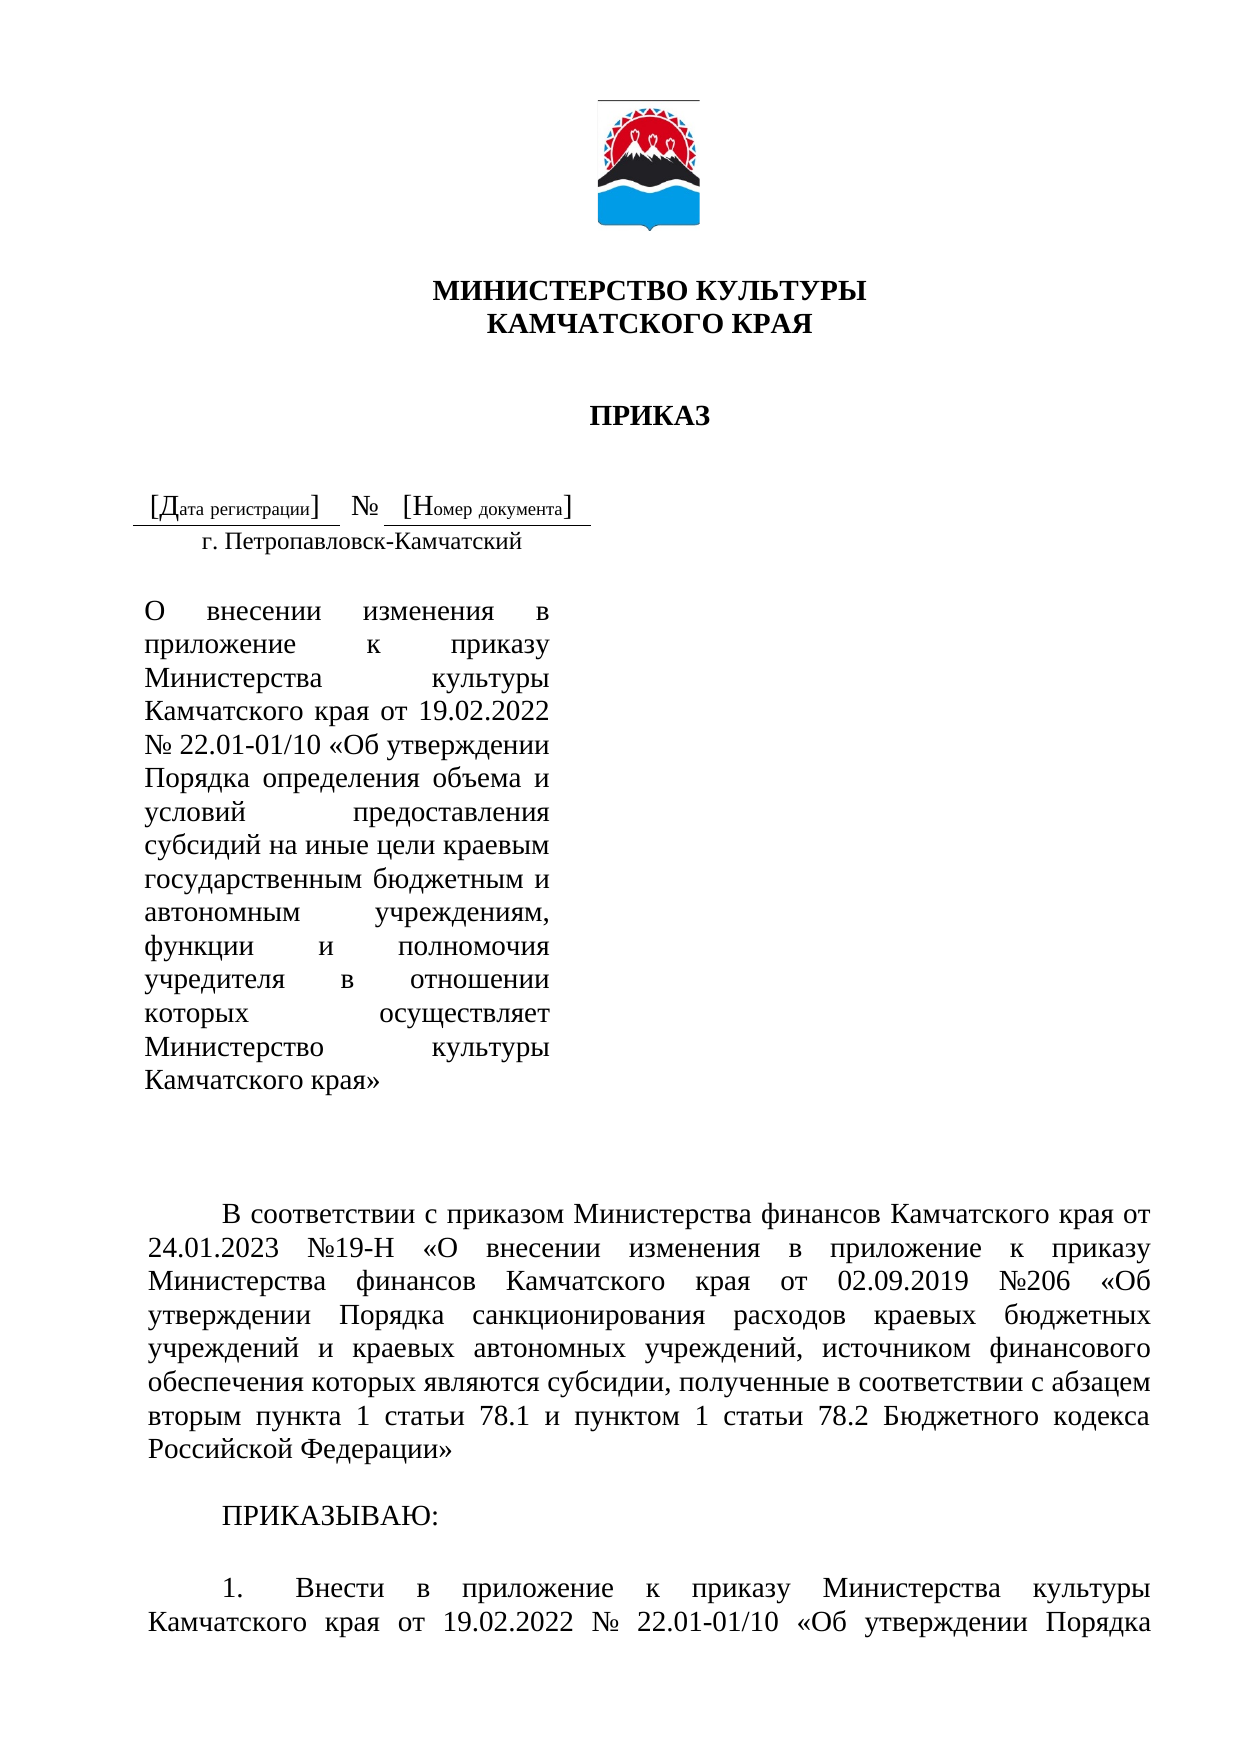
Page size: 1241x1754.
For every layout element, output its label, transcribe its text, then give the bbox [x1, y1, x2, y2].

picture [596, 100, 700, 229]
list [148, 1570, 1152, 1637]
table_header [Дата регистрации] [133, 488, 339, 525]
table_header [Номер документа] [384, 488, 591, 525]
text ПРИКАЗЫВАЮ: [148, 1498, 1152, 1532]
text ПРИКАЗ [148, 398, 1152, 431]
text КАМЧАТСКОГО КРАЯ [148, 307, 1152, 340]
table_header № [340, 488, 384, 525]
table_header О внесении изменения в приложение к приказу Министерства культуры Камчатского края от 19.02.2022 № 22.01-01/10 «Об утверждении Порядка определения объема и условий предоставления субсидий на иные цели краевым государственным бюджетным и автономным учреждениям, функции и полномочия учредителя в отношении которых осуществляет Министерство культуры Камчатского края» [133, 559, 561, 1129]
title МИНИСТЕРСТВО КУЛЬТУРЫ [148, 273, 1152, 307]
picture [651, 223, 700, 229]
text г. Петропавловск-Камчатский [148, 526, 576, 555]
text В соответствии с приказом Министерства финансов Камчатского края от 24.01.2023 №19-Н «О внесении изменения в приложение к приказу Министерства финансов Камчатского края от 02.09.2019 №206 «Об утверждении Порядка санкционирования расходов краевых бюджетных учреждений и краевых автономных учреждений, источником финансового обеспечения которых являются субсидии, полученные в соответствии с абзацем вторым пункта 1 статьи 78.1 и пунктом 1 статьи 78.2 Бюджетного кодекса Российской Федерации» [148, 1196, 1152, 1465]
